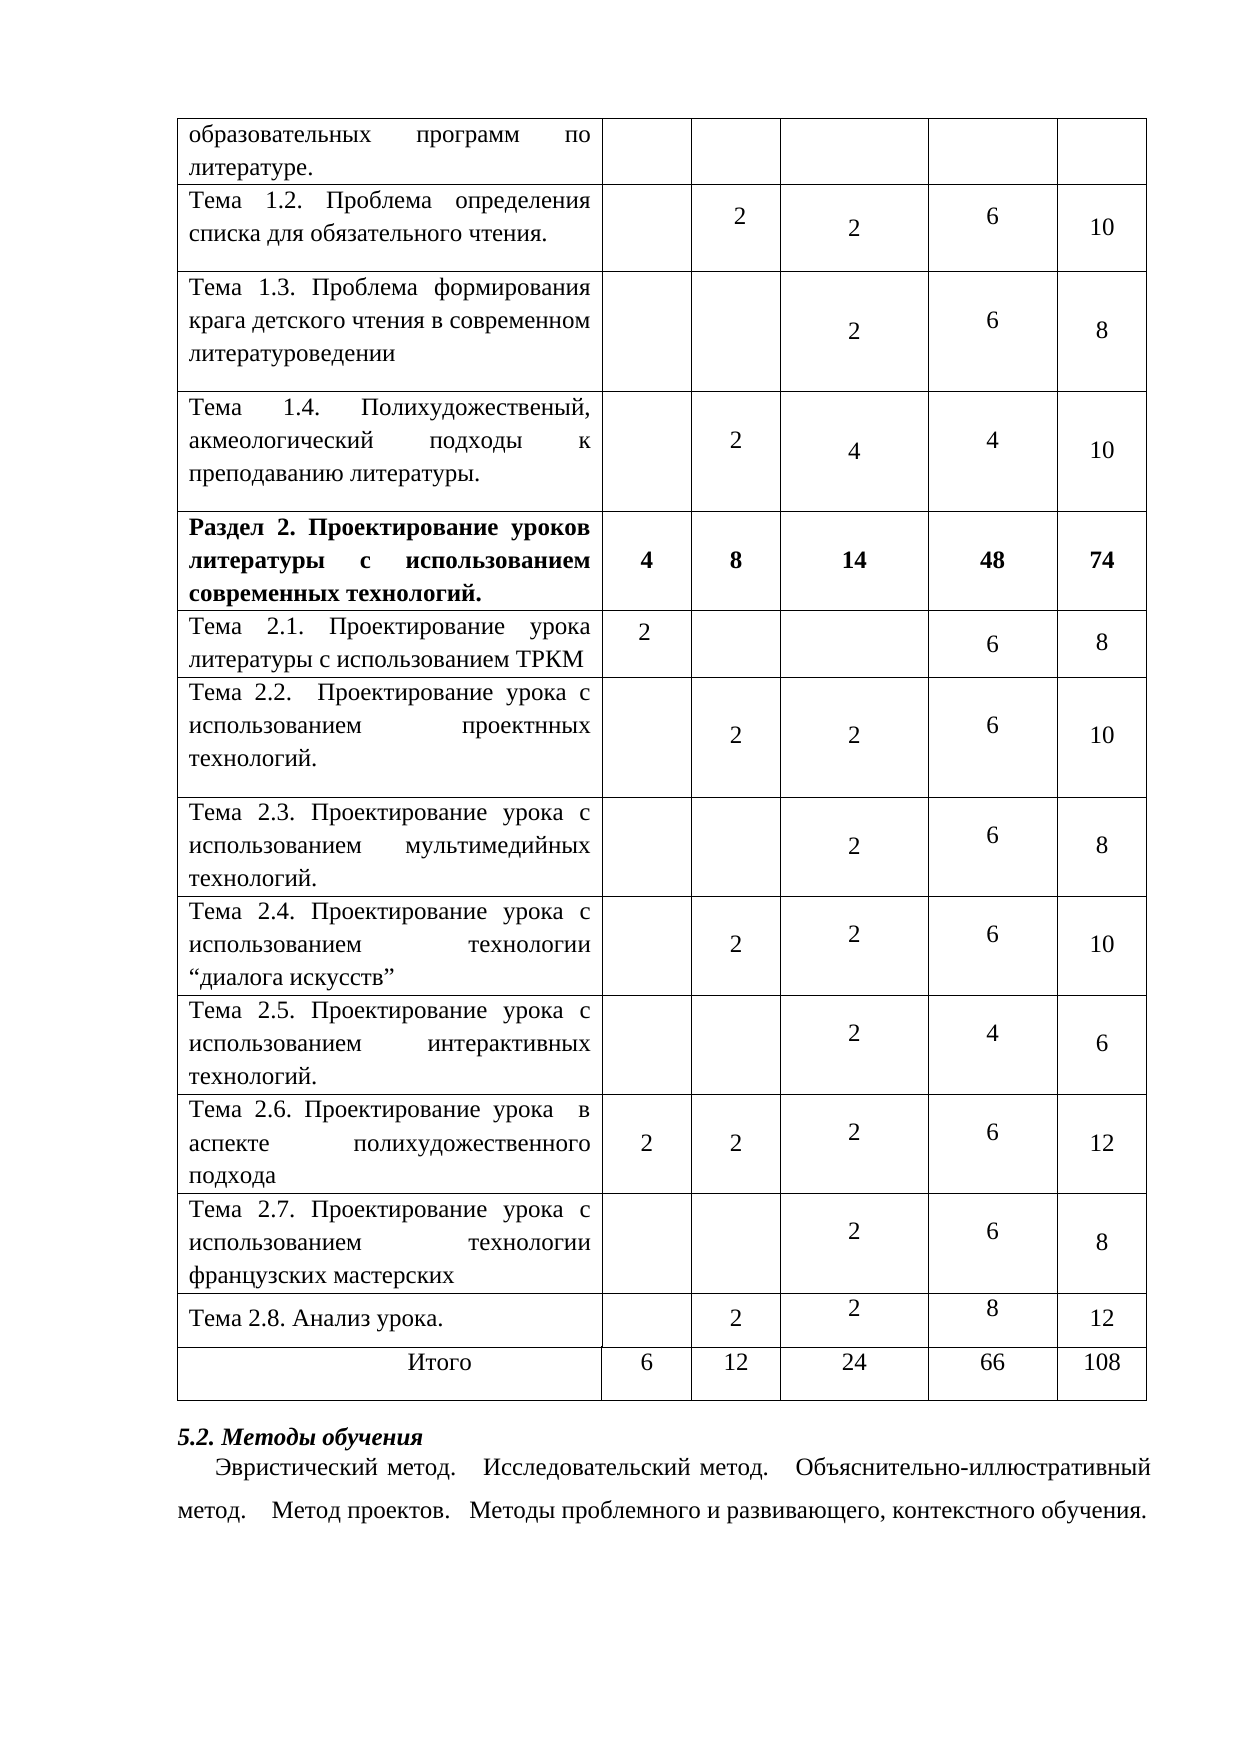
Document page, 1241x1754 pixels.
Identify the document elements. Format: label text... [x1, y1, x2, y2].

table_cell [603, 272, 691, 391]
table_cell 48 [929, 512, 1057, 610]
table_cell 2 [692, 897, 780, 995]
table_cell [692, 798, 780, 896]
table_cell Тема 2.5. Проектирование урока с использованием интерактивных технологий. [178, 996, 602, 1094]
table_cell 14 [781, 512, 928, 610]
table_cell Тема 2.4. Проектирование урока с использованием технологии “диалога искусств” [178, 897, 602, 995]
table_cell 6 [602, 1348, 691, 1400]
text 5.2. Методы обучения [177, 1422, 1152, 1450]
table_cell 2 [781, 272, 928, 391]
table_cell [603, 996, 691, 1094]
table_cell 2 [781, 1294, 928, 1346]
table_cell 10 [1058, 392, 1146, 511]
table_cell Раздел 2. Проектирование уроков литературы с использованием современных технологий. [178, 512, 602, 610]
table_cell [692, 611, 780, 677]
table_cell 2 [692, 1294, 780, 1346]
table_cell 6 [929, 678, 1057, 797]
table_cell [603, 1294, 691, 1346]
table_cell 6 [929, 798, 1057, 896]
table_cell 74 [1058, 512, 1146, 610]
table_cell [603, 392, 691, 511]
table_cell [692, 996, 780, 1094]
table_cell 6 [1058, 119, 1146, 184]
table_cell [603, 1194, 691, 1292]
table_cell Тема 2.6. Проектирование урока в аспекте полихудожественного подхода [178, 1095, 602, 1193]
table_cell 4 [929, 392, 1057, 511]
table_cell 4 [603, 512, 691, 610]
table_cell [692, 119, 780, 184]
table_cell Тема 2.2. Проектирование урока с использованием проектнных технологий. [178, 678, 602, 797]
table_cell 6 [1058, 996, 1146, 1094]
table_cell 8 [1058, 1194, 1146, 1292]
table_cell Тема 1.3. Проблема формирования крага детского чтения в современном литературоведении [178, 272, 602, 391]
table_cell [603, 185, 691, 271]
table_cell 10 [1058, 185, 1146, 271]
table_cell 2 [781, 1095, 928, 1193]
table_cell 2 [692, 1095, 780, 1193]
table_cell 6 [929, 897, 1057, 995]
table_cell 2 [781, 119, 928, 184]
table_cell 8 [1058, 272, 1146, 391]
table_cell 108 [1058, 1348, 1146, 1400]
table_cell 4 [929, 996, 1057, 1094]
table_cell Тема 1.2. Проблема определения списка для обязательного чтения. [178, 185, 602, 271]
table_cell [603, 798, 691, 896]
table_cell [781, 611, 928, 677]
table_cell 2 [692, 392, 780, 511]
table_cell 6 [929, 185, 1057, 271]
table_cell 10 [1058, 678, 1146, 797]
table_cell 12 [1058, 1095, 1146, 1193]
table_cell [178, 119, 602, 184]
table_cell 2 [781, 678, 928, 797]
table_cell 6 [929, 272, 1057, 391]
table_cell 8 [929, 1294, 1057, 1346]
table_cell 66 [929, 1348, 1057, 1400]
table_cell Тема 2.8. Анализ урока. [178, 1294, 602, 1346]
table_cell 12 [1058, 1294, 1146, 1346]
table_cell 2 [781, 996, 928, 1094]
table_cell 2 [929, 119, 1057, 184]
table_cell 8 [692, 512, 780, 610]
table_cell 2 [781, 1194, 928, 1292]
table_cell 6 [929, 611, 1057, 677]
table_cell 8 [1058, 798, 1146, 896]
table_cell 2 [692, 185, 780, 271]
table_cell 10 [1058, 897, 1146, 995]
table_cell 2 [603, 119, 691, 184]
table_cell 24 [781, 1348, 928, 1400]
table_cell 2 [781, 897, 928, 995]
table_cell [603, 678, 691, 797]
table_cell 2 [781, 185, 928, 271]
table_cell 4 [781, 392, 928, 511]
table_cell 2 [692, 678, 780, 797]
table_cell [692, 272, 780, 391]
table_cell 2 [781, 798, 928, 896]
table_cell 2 [603, 1095, 691, 1193]
table_cell [603, 897, 691, 995]
table_cell 6 [929, 1194, 1057, 1292]
table_cell 2 [603, 611, 691, 677]
table_cell 8 [1058, 611, 1146, 677]
table_cell 6 [929, 1095, 1057, 1193]
table_cell Итого [178, 1348, 601, 1400]
table_cell 12 [692, 1348, 780, 1400]
table_cell Тема 1.4. Полихудожественый, акмеологический подходы к преподаванию литературы. [178, 392, 602, 511]
text Эвристический метод. Исследовательский метод. Объяснительно-иллюстративный метод. Метод проектов. Методы проблемного и развивающего, контекстного обучения. [177, 1452, 1152, 1524]
table_cell Тема 2.7. Проектирование урока с использованием технологии французских мастерских [178, 1194, 602, 1292]
table_cell [692, 1194, 780, 1292]
table_cell Тема 2.3. Проектирование урока с использованием мультимедийных технологий. [178, 798, 602, 896]
table_cell Тема 2.1. Проектирование урока литературы с использованием ТРКМ [178, 611, 602, 677]
